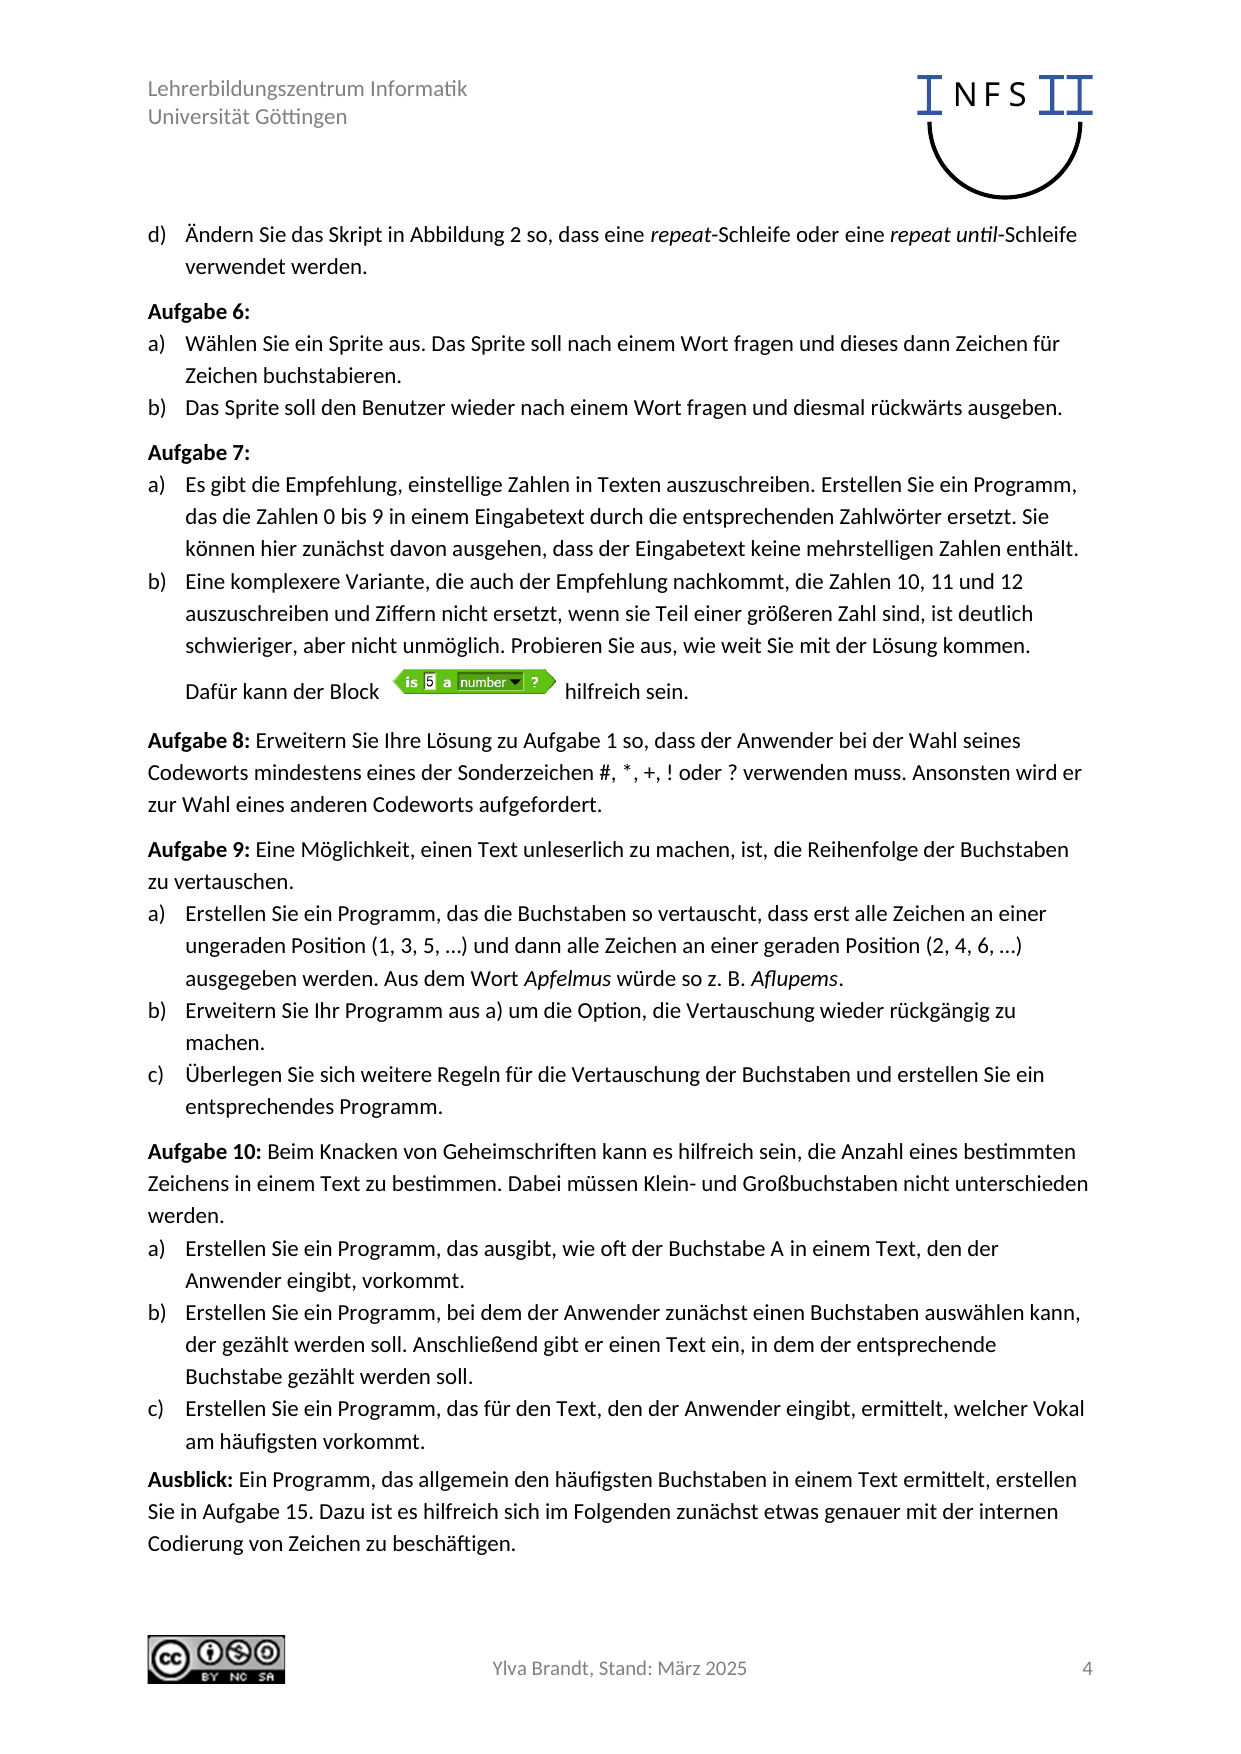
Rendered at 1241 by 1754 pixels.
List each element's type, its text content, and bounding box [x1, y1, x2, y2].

list Ändern Sie das Skript in Abbildung 2 so, dass eine repeat-Schleife oder eine repeat until-Schleife verwendet werden. [148, 220, 1093, 280]
text Aufgabe 9: Eine Möglichkeit, einen Text unleserlich zu machen, ist, die Reihenfolge der Buchstaben zu vertauschen. [148, 835, 1093, 895]
list Erstellen Sie ein Programm, das für den Text, den der Anwender eingibt, ermittelt, welcher Vokal am häufigsten vorkommt. [148, 1394, 1093, 1455]
list Das Sprite soll den Benutzer wieder nach einem Wort fragen und diesmal rückwärts ausgeben. [148, 393, 1093, 421]
list Wählen Sie ein Sprite aus. Das Sprite soll nach einem Wort fragen und dieses dann Zeichen für Zeichen buchstabieren. [148, 329, 1093, 389]
list Eine komplexere Variante, die auch der Empfehlung nachkommt, die Zahlen 10, 11 und 12 auszuschreiben und Ziffern nicht ersetzt, wenn sie Teil einer größeren Zahl sind, ist deutlich schwieriger, aber nicht unmöglich. Probieren Sie aus, wie weit Sie mit der Lösung kommen. Dafür kann der Block hilfreich sein. [148, 567, 1093, 705]
list Erweitern Sie Ihr Programm aus a) um die Option, die Vertauschung wieder rückgängig zu machen. [148, 996, 1093, 1056]
text Aufgabe 7: [148, 438, 1093, 466]
list Erstellen Sie ein Programm, das die Buchstaben so vertauscht, dass erst alle Zeichen an einer ungeraden Position (1, 3, 5, …) und dann alle Zeichen an einer geraden Position (2, 4, 6, …) ausgegeben werden. Aus dem Wort Apfelmus würde so z. B. Aflupems. [148, 899, 1093, 992]
list Überlegen Sie sich weitere Regeln für die Vertauschung der Buchstaben und erstellen Sie ein entsprechendes Programm. [148, 1060, 1093, 1120]
list Es gibt die Empfehlung, einstellige Zahlen in Texten auszuschreiben. Erstellen Sie ein Programm, das die Zahlen 0 bis 9 in einem Eingabetext durch die entsprechenden Zahlwörter ersetzt. Sie können hier zunächst davon ausgehen, dass der Eingabetext keine mehrstelligen Zahlen enthält. [148, 470, 1093, 563]
list Erstellen Sie ein Programm, das ausgibt, wie oft der Buchstabe A in einem Text, den der Anwender eingibt, vorkommt. [148, 1234, 1093, 1294]
list Erstellen Sie ein Programm, bei dem der Anwender zunächst einen Buchstaben auswählen kann, der gezählt werden soll. Anschließend gibt er einen Text ein, in dem der entsprechende Buchstabe gezählt werden soll. [148, 1298, 1093, 1390]
text Aufgabe 10: Beim Knacken von Geheimschriften kann es hilfreich sein, die Anzahl eines bestimmten Zeichens in einem Text zu bestimmen. Dabei müssen Klein- und Großbuchstaben nicht unterschieden werden. [148, 1137, 1093, 1229]
text Aufgabe 8: Erweitern Sie Ihre Lösung zu Aufgabe 1 so, dass der Anwender bei der Wahl seines Codeworts mindestens eines der Sonderzeichen #, *, +, ! oder ? verwenden muss. Ansonsten wird er zur Wahl eines anderen Codeworts aufgefordert. [148, 726, 1093, 818]
picture [147, 1635, 286, 1684]
text Aufgabe 6: [148, 297, 1093, 325]
picture [384, 663, 560, 700]
text Ausblick: Ein Programm, das allgemein den häufigsten Buchstaben in einem Text ermittelt, erstellen Sie in Aufgabe 15. Dazu ist es hilfreich sich im Folgenden zunächst etwas genauer mit der internen Codierung von Zeichen zu beschäftigen. [148, 1465, 1093, 1558]
